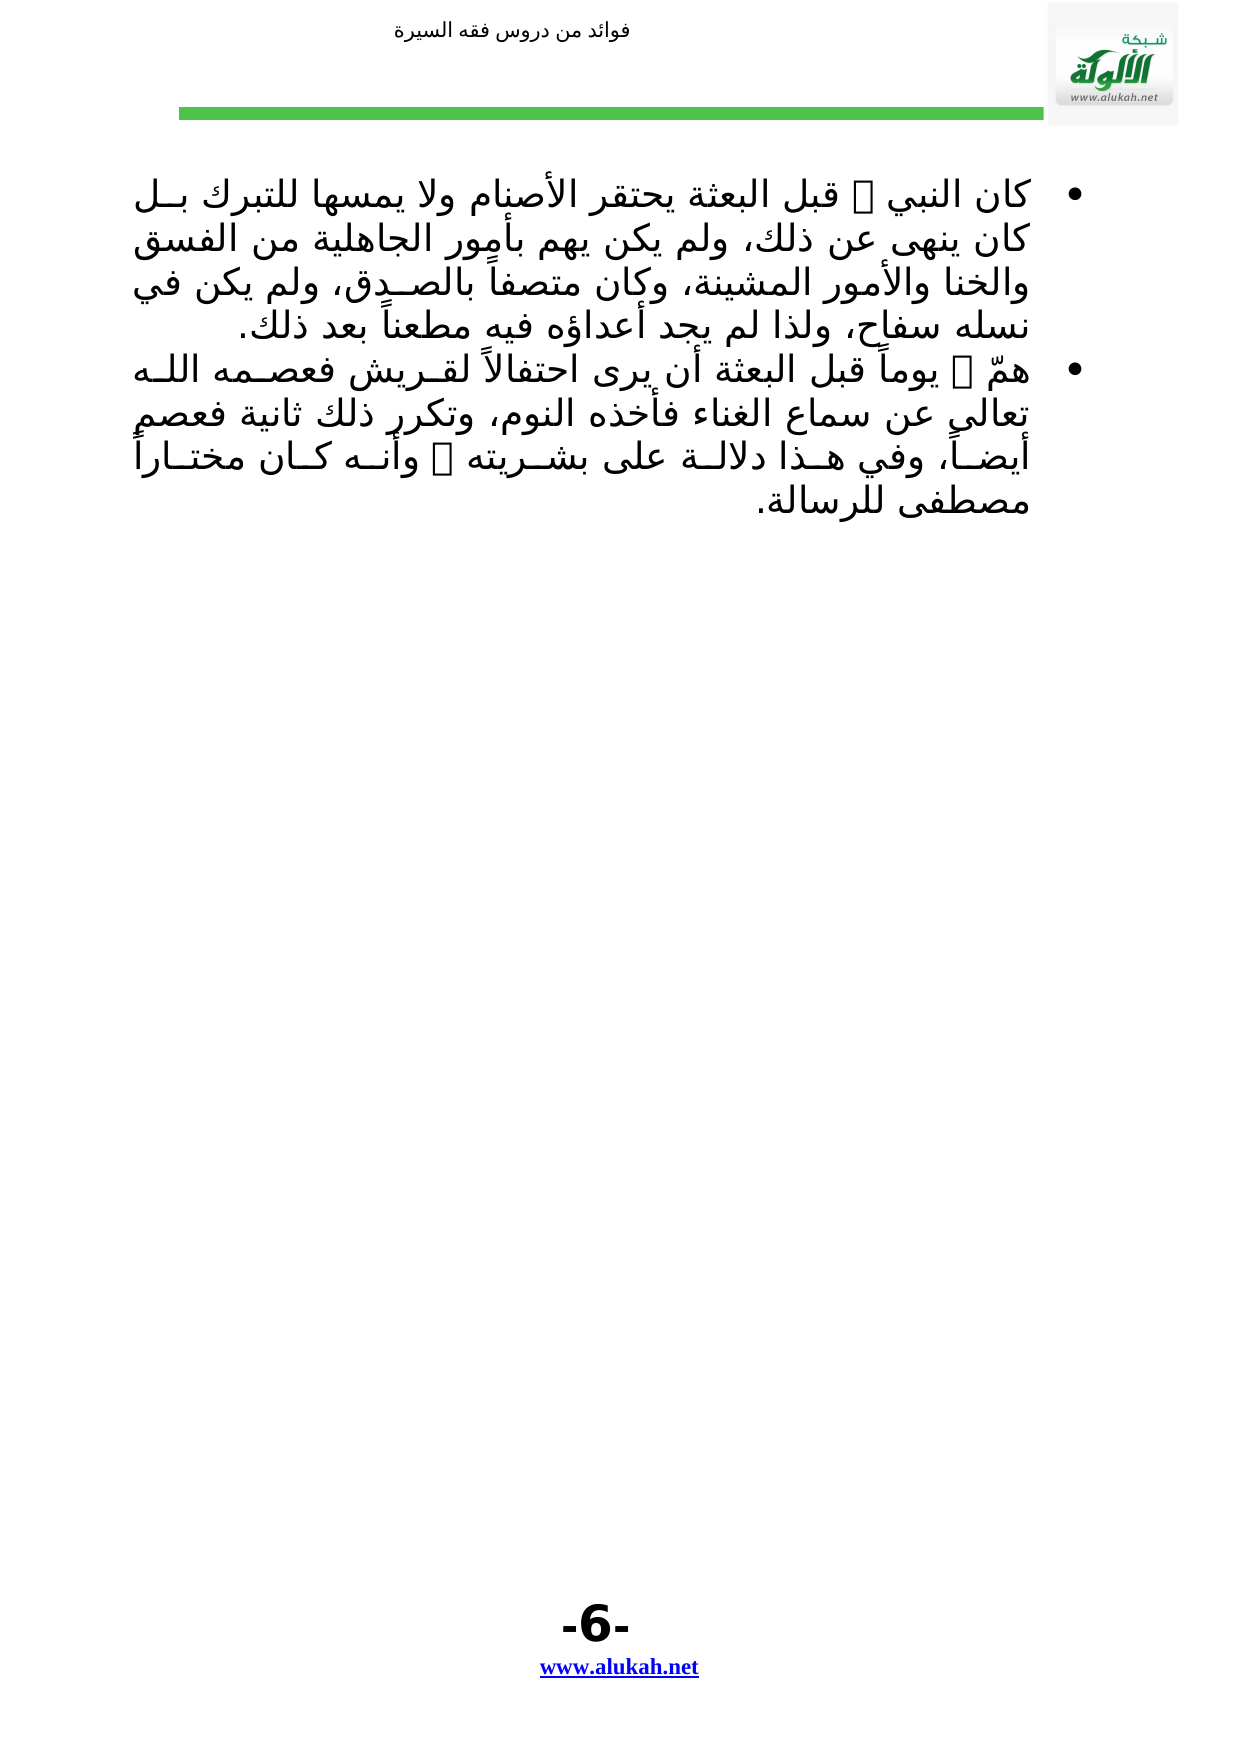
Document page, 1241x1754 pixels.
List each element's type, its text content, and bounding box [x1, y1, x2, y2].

list همّ يوماً قبل البعثة أن يرى احتفالاً لقريش فعصمه الله تعالى عن سماع الغناء فأخذه النوم، وتكرر ذلك ثانية فعصم أيضاً، وفي هذا دلالة على بشريته وأنه كان مختاراً مصطفى للرسالة. [133, 348, 1069, 522]
list كان النبي قبل البعثة يحتقر الأصنام ولا يمسها للتبرك بل كان ينهى عن ذلك، ولم يكن يهم بأمور الجاهلية من الفسق والخنا والأمور المشينة، وكان متصفاً بالصدق، ولم يكن في نسله سفاح، ولذا لم يجد أعداؤه فيه مطعناً بعد ذلك. [133, 173, 1069, 348]
